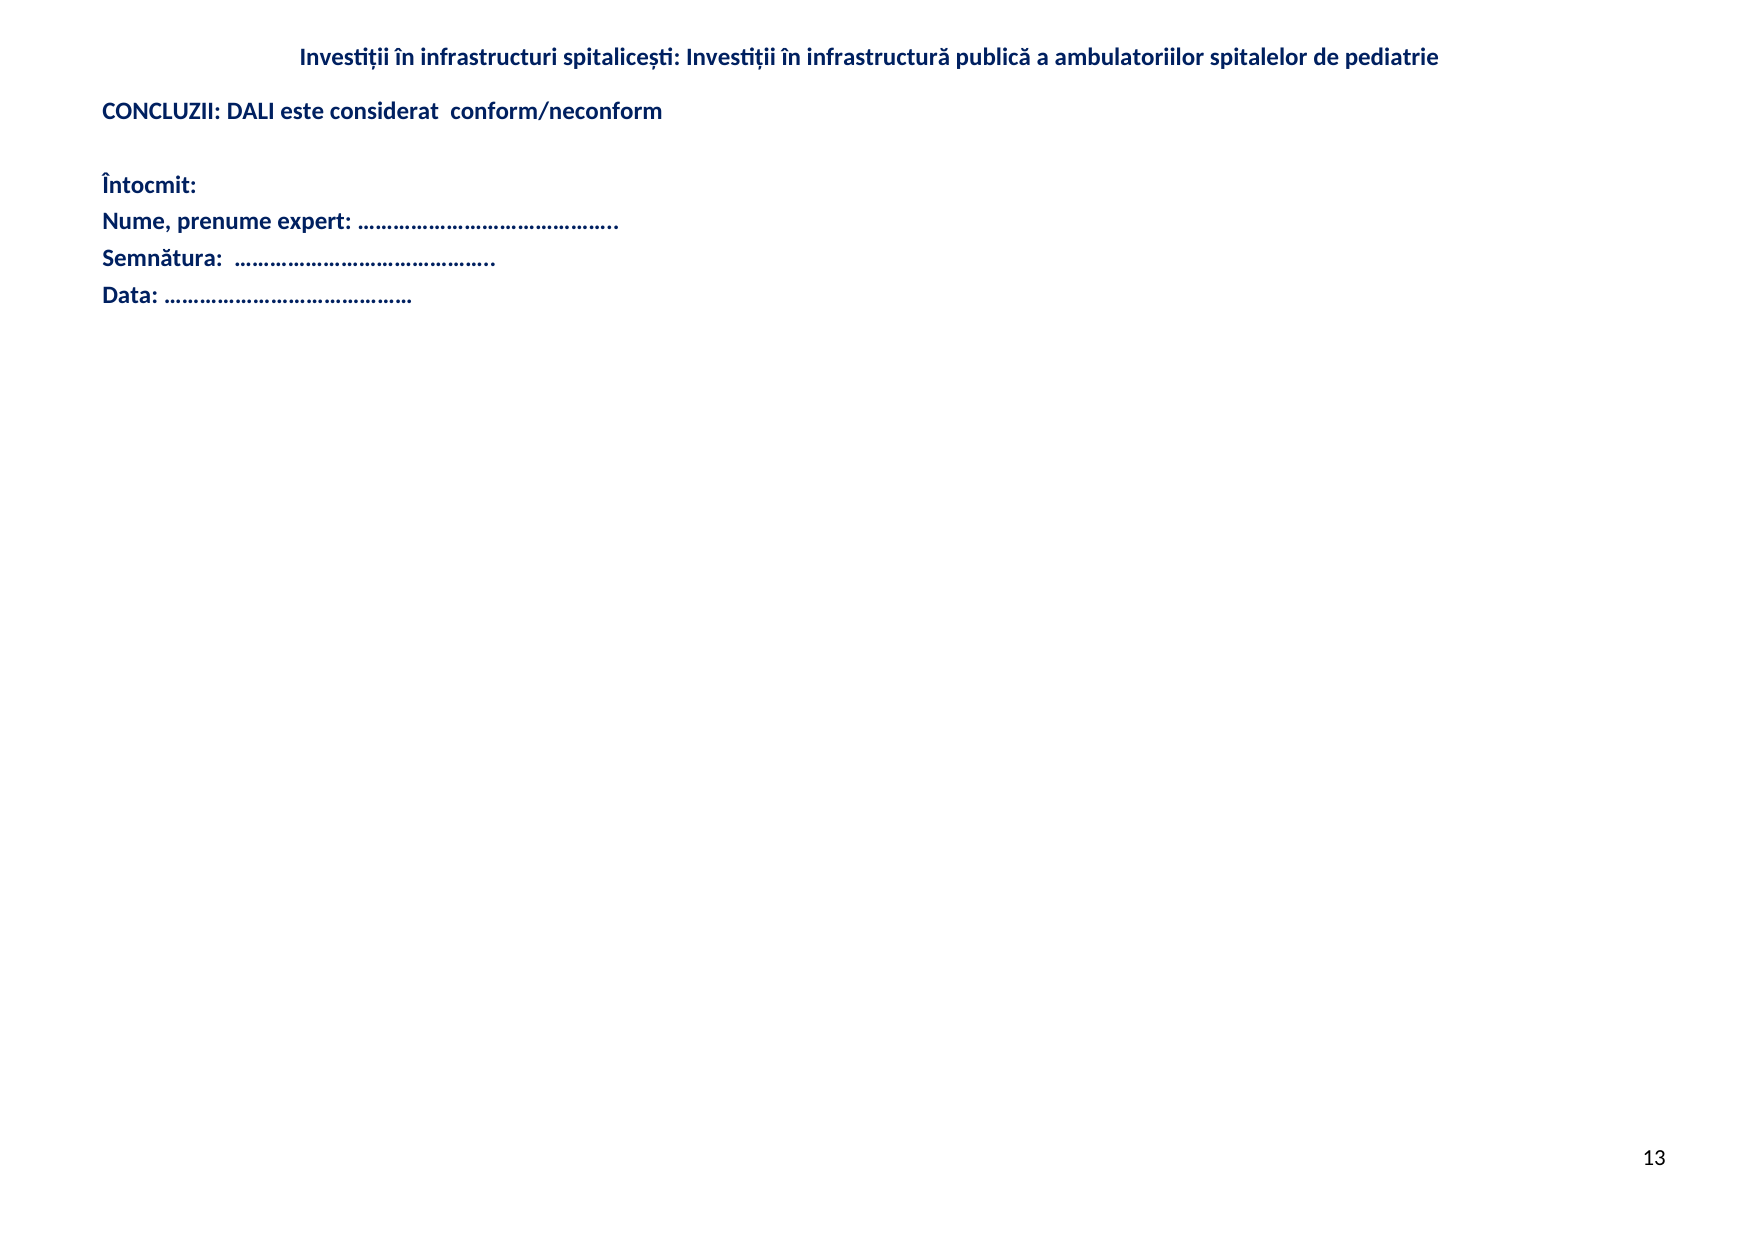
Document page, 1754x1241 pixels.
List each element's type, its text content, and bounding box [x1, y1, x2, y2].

text Data: …………………………………… [102, 279, 1665, 309]
text Întocmit: [102, 169, 1665, 199]
text Semnătura: …………………………………….. [102, 242, 1665, 273]
text Nume, prenume expert: …………………………………….. [102, 206, 1665, 236]
text CONCLUZII: DALI este considerat conform/neconform [102, 95, 1665, 126]
